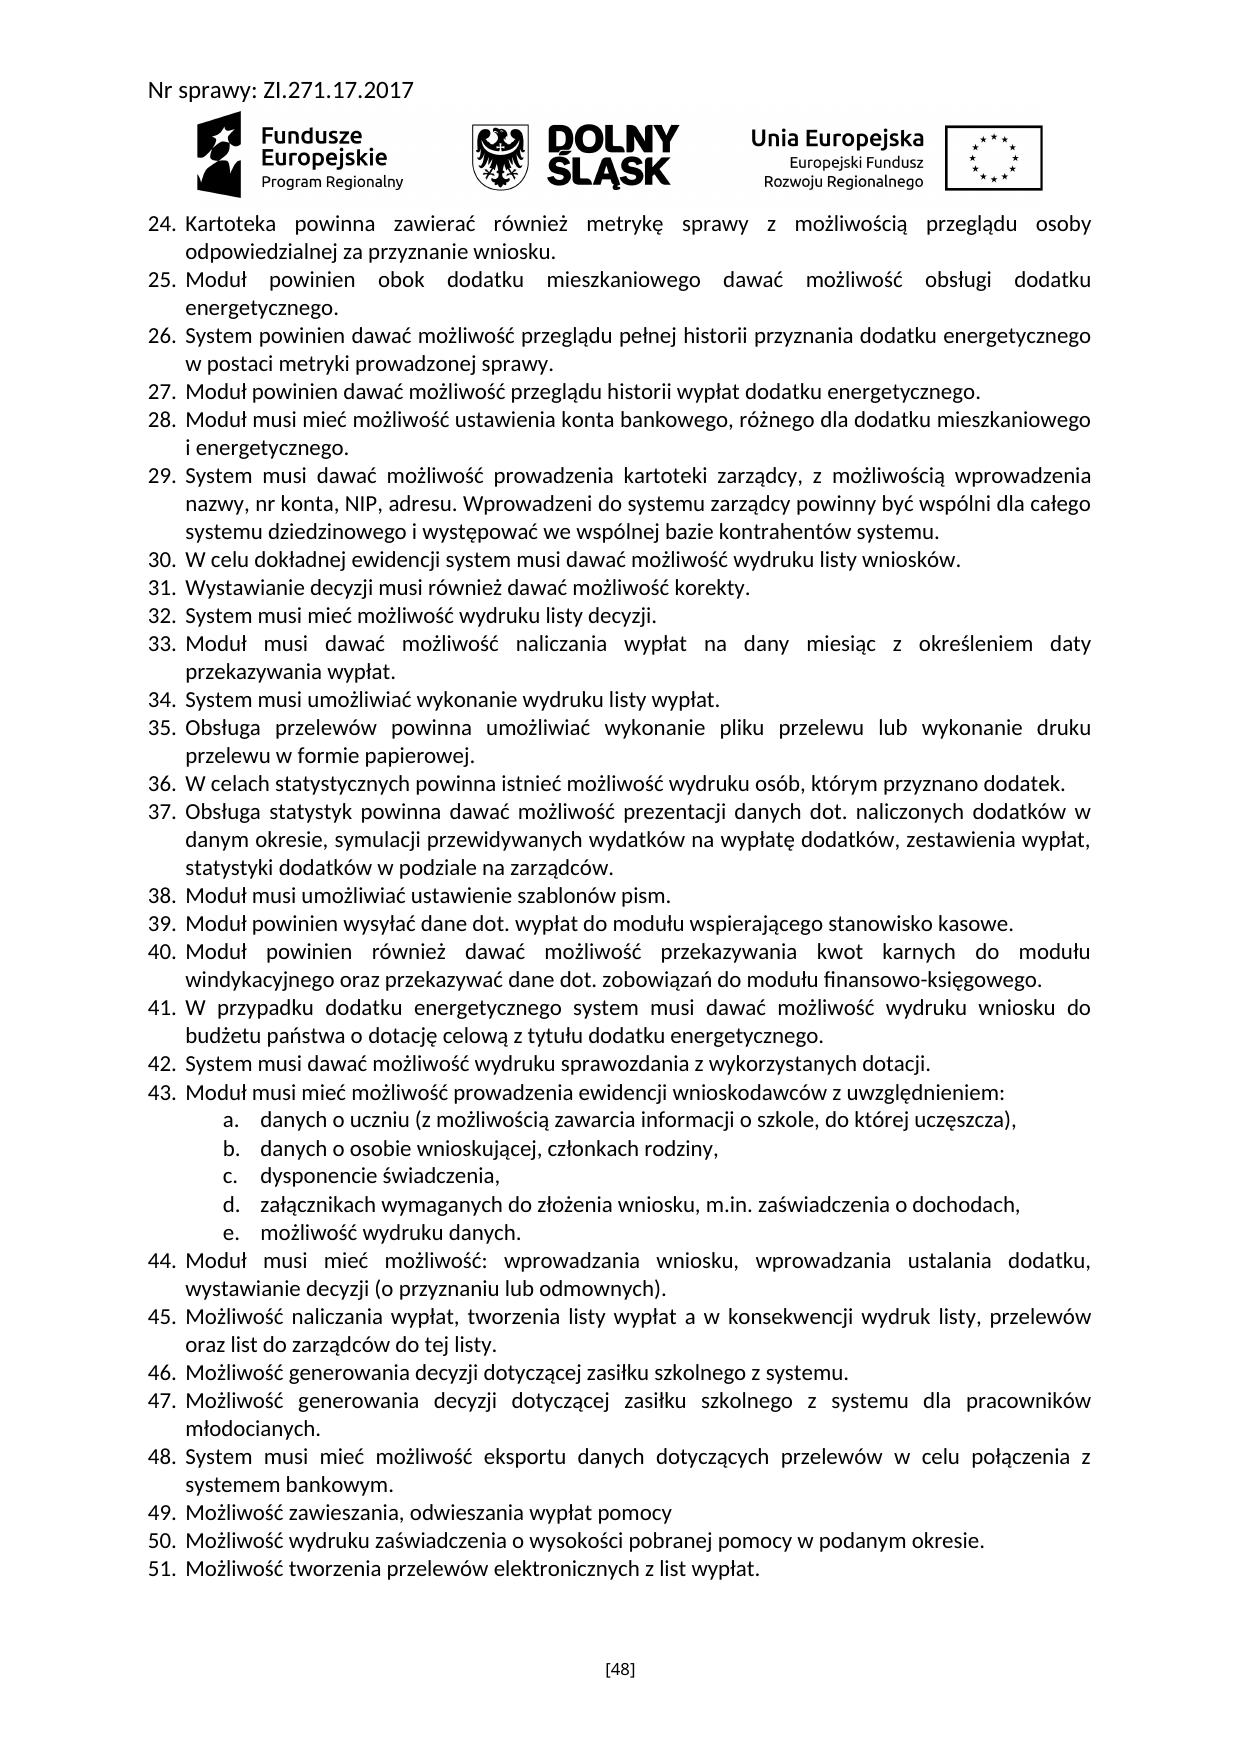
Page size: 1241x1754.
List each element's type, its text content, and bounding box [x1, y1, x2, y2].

list Moduł musi mieć możliwość ustawienia konta bankowego, różnego dla dodatku mieszkaniowego i energetycznego. [148, 405, 1093, 461]
list Możliwość zawieszania, odwieszania wypłat pomocy [148, 1498, 1093, 1526]
list W przypadku dodatku energetycznego system musi dawać możliwość wydruku wniosku do budżetu państwa o dotację celową z tytułu dodatku energetycznego. [148, 993, 1093, 1049]
list Obsługa statystyk powinna dawać możliwość prezentacji danych dot. naliczonych dodatków w danym okresie, symulacji przewidywanych wydatków na wypłatę dodatków, zestawienia wypłat, statystyki dodatków w podziale na zarządców. [148, 797, 1093, 881]
list Moduł powinien również dawać możliwość przekazywania kwot karnych do modułu windykacyjnego oraz przekazywać dane dot. zobowiązań do modułu finansowo-księgowego. [148, 937, 1093, 993]
list Możliwość tworzenia przelewów elektronicznych z list wypłat. [148, 1554, 1093, 1582]
list Obsługa przelewów powinna umożliwiać wykonanie pliku przelewu lub wykonanie druku przelewu w formie papierowej. [148, 713, 1093, 769]
list W celach statystycznych powinna istnieć możliwość wydruku osób, którym przyznano dodatek. [148, 769, 1093, 797]
list System musi dawać możliwość prowadzenia kartoteki zarządcy, z możliwością wprowadzenia nazwy, nr konta, NIP, adresu. Wprowadzeni do systemu zarządcy powinny być wspólni dla całego systemu dziedzinowego i występować we wspólnej bazie kontrahentów systemu. [148, 461, 1093, 545]
list Możliwość generowania decyzji dotyczącej zasiłku szkolnego z systemu. [148, 1358, 1093, 1386]
list Kartoteka powinna zawierać również metrykę sprawy z możliwością przeglądu osoby odpowiedzialnej za przyznanie wniosku. [148, 209, 1093, 265]
list danych o osobie wnioskującej, członkach rodziny, [223, 1134, 1093, 1162]
list Moduł powinien wysyłać dane dot. wypłat do modułu wspierającego stanowisko kasowe. [148, 909, 1093, 937]
list Moduł powinien dawać możliwość przeglądu historii wypłat dodatku energetycznego. [148, 377, 1093, 405]
list System musi dawać możliwość wydruku sprawozdania z wykorzystanych dotacji. [148, 1049, 1093, 1078]
list dysponencie świadczenia, [223, 1162, 1093, 1190]
picture [197, 104, 1043, 209]
list W celu dokładnej ewidencji system musi dawać możliwość wydruku listy wniosków. [148, 545, 1093, 573]
list Możliwość wydruku zaświadczenia o wysokości pobranej pomocy w podanym okresie. [148, 1526, 1093, 1554]
list System musi mieć możliwość wydruku listy decyzji. [148, 601, 1093, 629]
list Moduł musi umożliwiać ustawienie szablonów pism. [148, 881, 1093, 909]
list możliwość wydruku danych. [223, 1218, 1093, 1246]
list Moduł musi dawać możliwość naliczania wypłat na dany miesiąc z określeniem daty przekazywania wypłat. [148, 629, 1093, 685]
list Możliwość generowania decyzji dotyczącej zasiłku szkolnego z systemu dla pracowników młodocianych. [148, 1386, 1093, 1442]
list Moduł musi mieć możliwość prowadzenia ewidencji wnioskodawców z uwzględnieniem: [148, 1078, 1093, 1106]
list Moduł powinien obok dodatku mieszkaniowego dawać możliwość obsługi dodatku energetycznego. [148, 265, 1093, 321]
list Możliwość naliczania wypłat, tworzenia listy wypłat a w konsekwencji wydruk listy, przelewów oraz list do zarządców do tej listy. [148, 1302, 1093, 1358]
list Moduł musi mieć możliwość: wprowadzania wniosku, wprowadzania ustalania dodatku, wystawianie decyzji (o przyznaniu lub odmownych). [148, 1246, 1093, 1302]
list System musi umożliwiać wykonanie wydruku listy wypłat. [148, 685, 1093, 713]
list System powinien dawać możliwość przeglądu pełnej historii przyznania dodatku energetycznego w postaci metryki prowadzonej sprawy. [148, 321, 1093, 377]
list załącznikach wymaganych do złożenia wniosku, m.in. zaświadczenia o dochodach, [223, 1190, 1093, 1218]
list danych o uczniu (z możliwością zawarcia informacji o szkole, do której uczęszcza), [223, 1106, 1093, 1134]
list Wystawianie decyzji musi również dawać możliwość korekty. [148, 573, 1093, 601]
list System musi mieć możliwość eksportu danych dotyczących przelewów w celu połączenia z systemem bankowym. [148, 1442, 1093, 1498]
